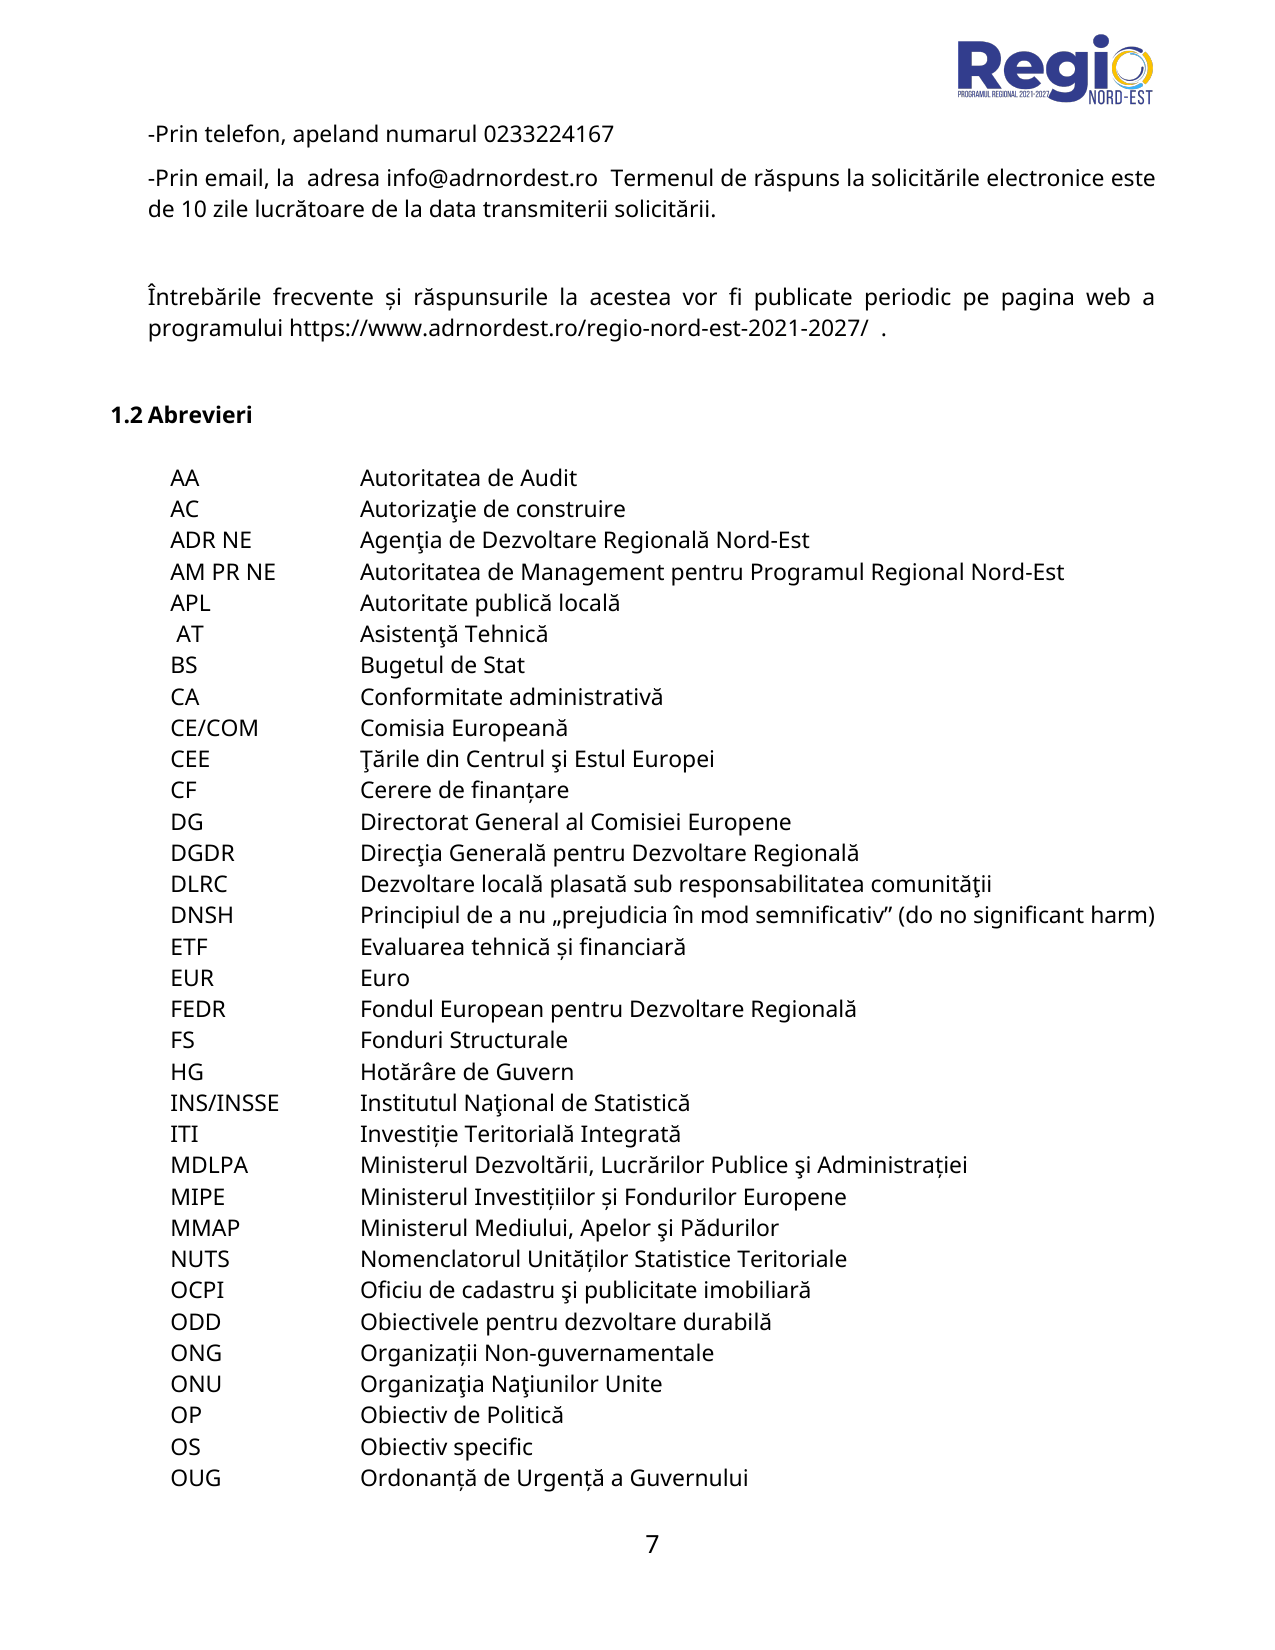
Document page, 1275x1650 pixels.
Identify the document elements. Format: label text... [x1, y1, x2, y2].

table_cell APL [159, 587, 348, 618]
table_cell Ministerul Investițiilor și Fondurilor Europene [349, 1181, 1198, 1212]
table_cell OUG [159, 1462, 348, 1493]
table_cell Direcţia Generală pentru Dezvoltare Regională [349, 837, 1198, 868]
table_cell Ordonanță de Urgență a Guvernului [349, 1462, 1198, 1493]
table_cell Euro [349, 962, 1198, 993]
table_cell Organizaţia Naţiunilor Unite [349, 1368, 1198, 1399]
table_cell EUR [159, 962, 348, 993]
table_cell BS [159, 649, 348, 681]
table_cell FEDR [159, 993, 348, 1024]
table_cell Obiectiv specific [349, 1431, 1198, 1462]
table_cell Nomenclatorul Unităților Statistice Teritoriale [349, 1243, 1198, 1274]
table_cell DG [159, 806, 348, 837]
table_cell OCPI [159, 1274, 348, 1306]
table_cell Ţările din Centrul şi Estul Europei [349, 743, 1198, 774]
table_cell DLRC [159, 868, 348, 899]
table_cell FS [159, 1024, 348, 1056]
table_cell Principiul de a nu „prejudicia în mod semnificativ” (do no significant harm) [349, 899, 1198, 931]
table_cell ONU [159, 1368, 348, 1399]
table_cell Directorat General al Comisiei Europene [349, 806, 1198, 837]
table_cell Evaluarea tehnică și financiară [349, 931, 1198, 962]
table_cell MMAP [159, 1212, 348, 1243]
table_cell CE/COM [159, 712, 348, 743]
table_cell ETF [159, 931, 348, 962]
table_cell OS [159, 1431, 348, 1462]
table_cell Asistenţă Tehnică [349, 618, 1198, 649]
table_cell Autorizaţie de construire [349, 493, 1198, 524]
table_cell AC [159, 493, 348, 524]
text -Prin telefon, apeland numarul 0233224167 [148, 118, 1157, 149]
table_cell Autoritate publică locală [349, 587, 1198, 618]
table_cell ITI [159, 1118, 348, 1149]
table_cell Ministerul Dezvoltării, Lucrărilor Publice şi Administrației [349, 1149, 1198, 1181]
table_cell Investiție Teritorială Integrată [349, 1118, 1198, 1149]
table_cell Conformitate administrativă [349, 681, 1198, 712]
subtitle Abrevieri [110, 399, 1157, 431]
table_cell DNSH [159, 899, 348, 931]
table_cell Institutul Naţional de Statistică [349, 1087, 1198, 1118]
table_cell Fonduri Structurale [349, 1024, 1198, 1056]
table_cell Hotărâre de Guvern [349, 1056, 1198, 1087]
table_cell Obiectivele pentru dezvoltare durabilă [349, 1306, 1198, 1337]
table_cell Ministerul Mediului, Apelor şi Pădurilor [349, 1212, 1198, 1243]
table_cell CA [159, 681, 348, 712]
table_cell CF [159, 774, 348, 806]
table_cell CEE [159, 743, 348, 774]
table_header AA [159, 462, 348, 493]
table_cell ODD [159, 1306, 348, 1337]
text Întrebările frecvente și răspunsurile la acestea vor fi publicate periodic pe pagina web a programului https://www.adrnordest.ro/regio-nord-est-2021-2027/ . [148, 281, 1157, 343]
table_cell AT [159, 618, 348, 649]
table_cell MIPE [159, 1181, 348, 1212]
table_cell AM PR NE [159, 556, 348, 587]
table_cell Autoritatea de Management pentru Programul Regional Nord-Est [349, 556, 1198, 587]
table_cell NUTS [159, 1243, 348, 1274]
table_cell Cerere de finanțare [349, 774, 1198, 806]
table_cell Bugetul de Stat [349, 649, 1198, 681]
table_cell MDLPA [159, 1149, 348, 1181]
table_header Autoritatea de Audit [349, 462, 1198, 493]
table_cell ONG [159, 1337, 348, 1368]
table_cell OP [159, 1399, 348, 1431]
table_cell HG [159, 1056, 348, 1087]
table_cell Fondul European pentru Dezvoltare Regională [349, 993, 1198, 1024]
table_cell Dezvoltare locală plasată sub responsabilitatea comunităţii [349, 868, 1198, 899]
table_cell Oficiu de cadastru şi publicitate imobiliară [349, 1274, 1198, 1306]
table_cell Agenţia de Dezvoltare Regională Nord-Est [349, 524, 1198, 556]
table_cell Organizații Non-guvernamentale [349, 1337, 1198, 1368]
table_cell ADR NE [159, 524, 348, 556]
table_cell Comisia Europeană [349, 712, 1198, 743]
text -Prin email, la adresa info@adrnordest.ro Termenul de răspuns la solicitările electronice este de 10 zile lucrătoare de la data transmiterii solicitării. [148, 162, 1157, 224]
table_cell INS/INSSE [159, 1087, 348, 1118]
table_cell DGDR [159, 837, 348, 868]
picture [954, 30, 1157, 109]
table_cell Obiectiv de Politică [349, 1399, 1198, 1431]
